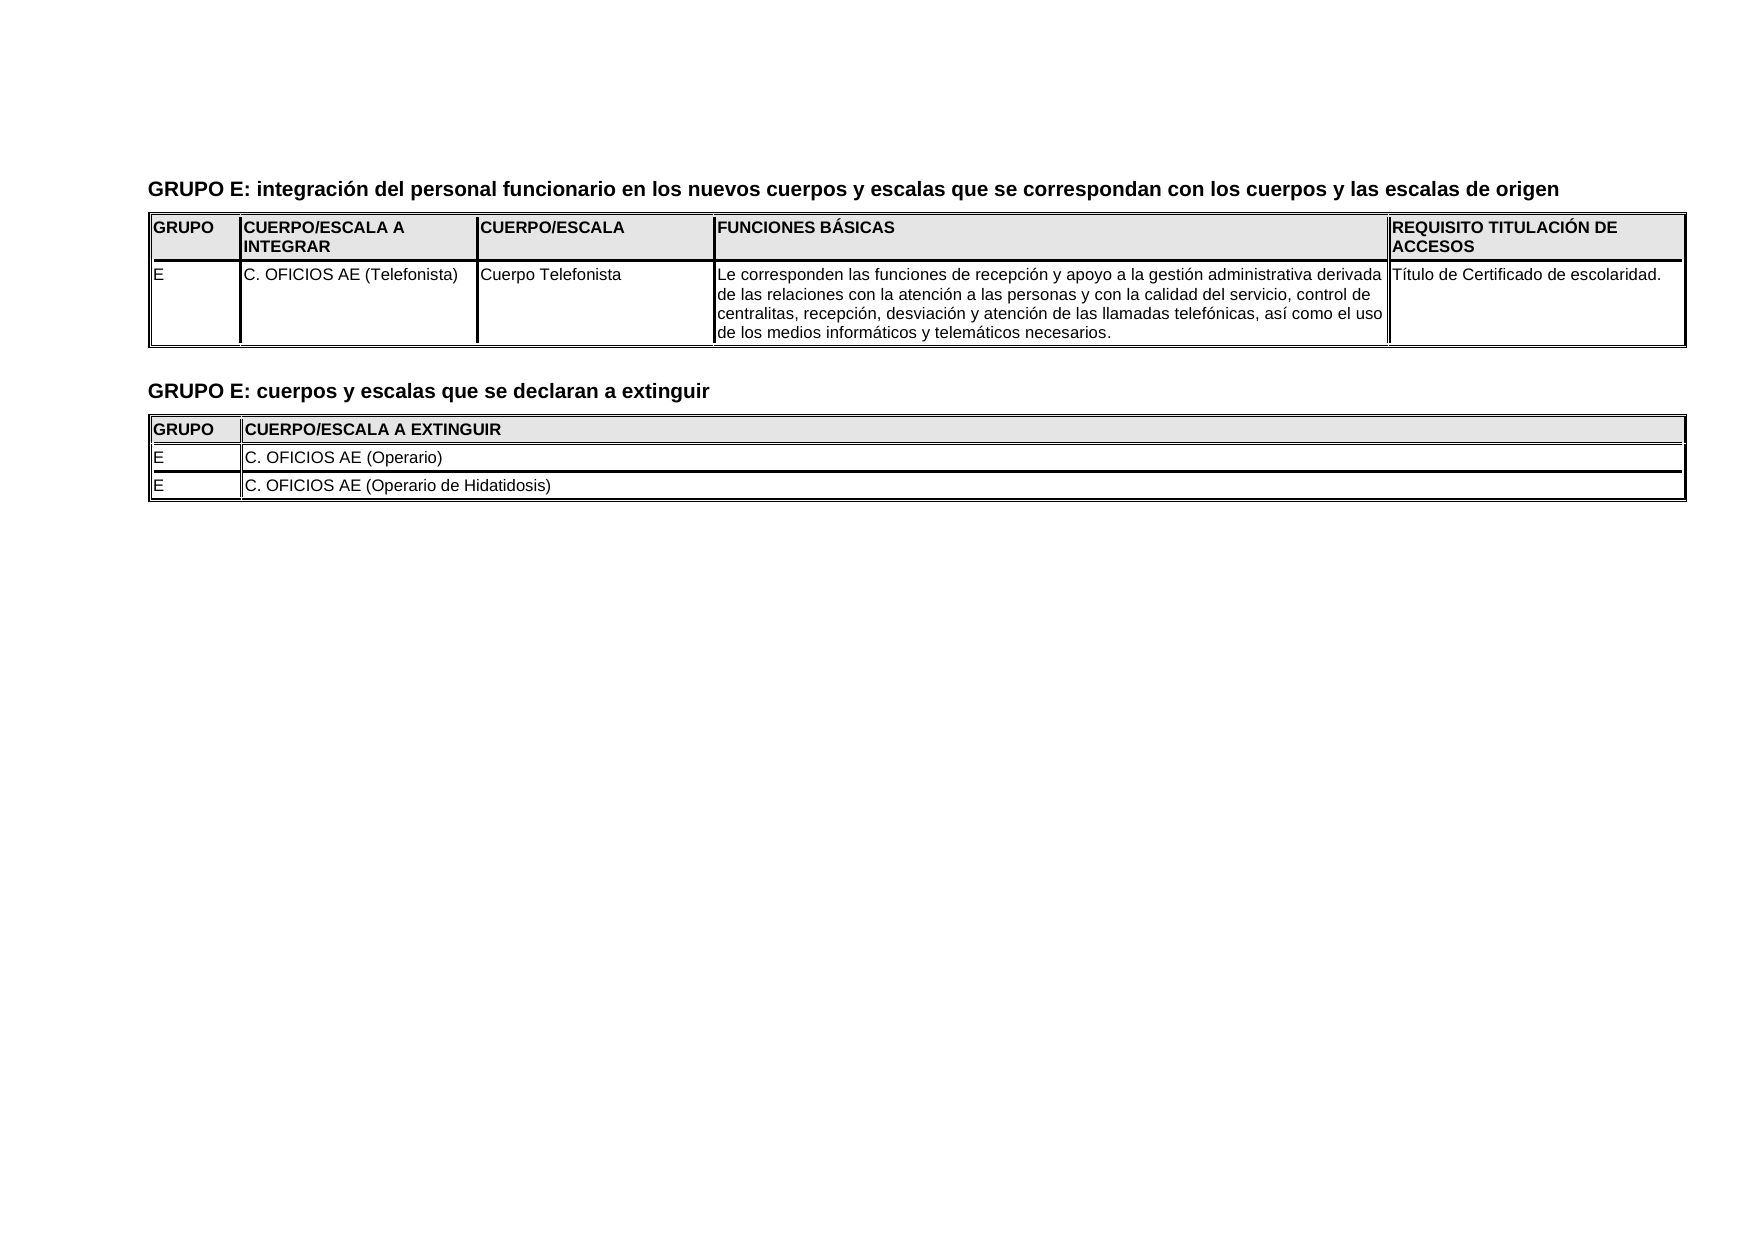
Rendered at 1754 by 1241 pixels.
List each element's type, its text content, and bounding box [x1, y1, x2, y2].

table_cell Título de Certificado de escolaridad. [1389, 259, 1684, 345]
table_header CUERPO/ESCALA A EXTINGUIR [242, 417, 1684, 442]
table_cell C. OFICIOS AE (Operario de Hidatidosis) [242, 470, 1684, 498]
table_cell E [150, 442, 242, 470]
table_header GRUPO [152, 417, 242, 442]
table_cell E [152, 259, 240, 345]
table_cell Cuerpo Telefonista [477, 262, 714, 345]
table_cell E [152, 470, 242, 498]
table_header FUNCIONES BÁSICAS [714, 213, 1389, 259]
table_header REQUISITO TITULACIÓN DE ACCESOS [1389, 215, 1684, 259]
text GRUPO E: integración del personal funcionario en los nuevos cuerpos y escalas que se correspondan con los cuerpos y las escalas de origen [148, 177, 1606, 201]
table_header GRUPO [152, 215, 240, 259]
table_cell Le corresponden las funciones de recepción y apoyo a la gestión administrativa derivada de las relaciones con la atención a las personas y con la calidad del servicio, control de centralitas, recepción, desviación y atención de las llamadas telefónicas, así como el uso de los medios informáticos y telemáticos necesarios. [714, 259, 1389, 345]
table_header CUERPO/ESCALA [477, 213, 714, 259]
table_cell C. OFICIOS AE (Operario) [242, 442, 1686, 470]
text GRUPO E: cuerpos y escalas que se declaran a extinguir [148, 379, 1606, 403]
table_cell C. OFICIOS AE (Telefonista) [240, 262, 477, 345]
table_header CUERPO/ESCALA A INTEGRAR [240, 215, 477, 259]
